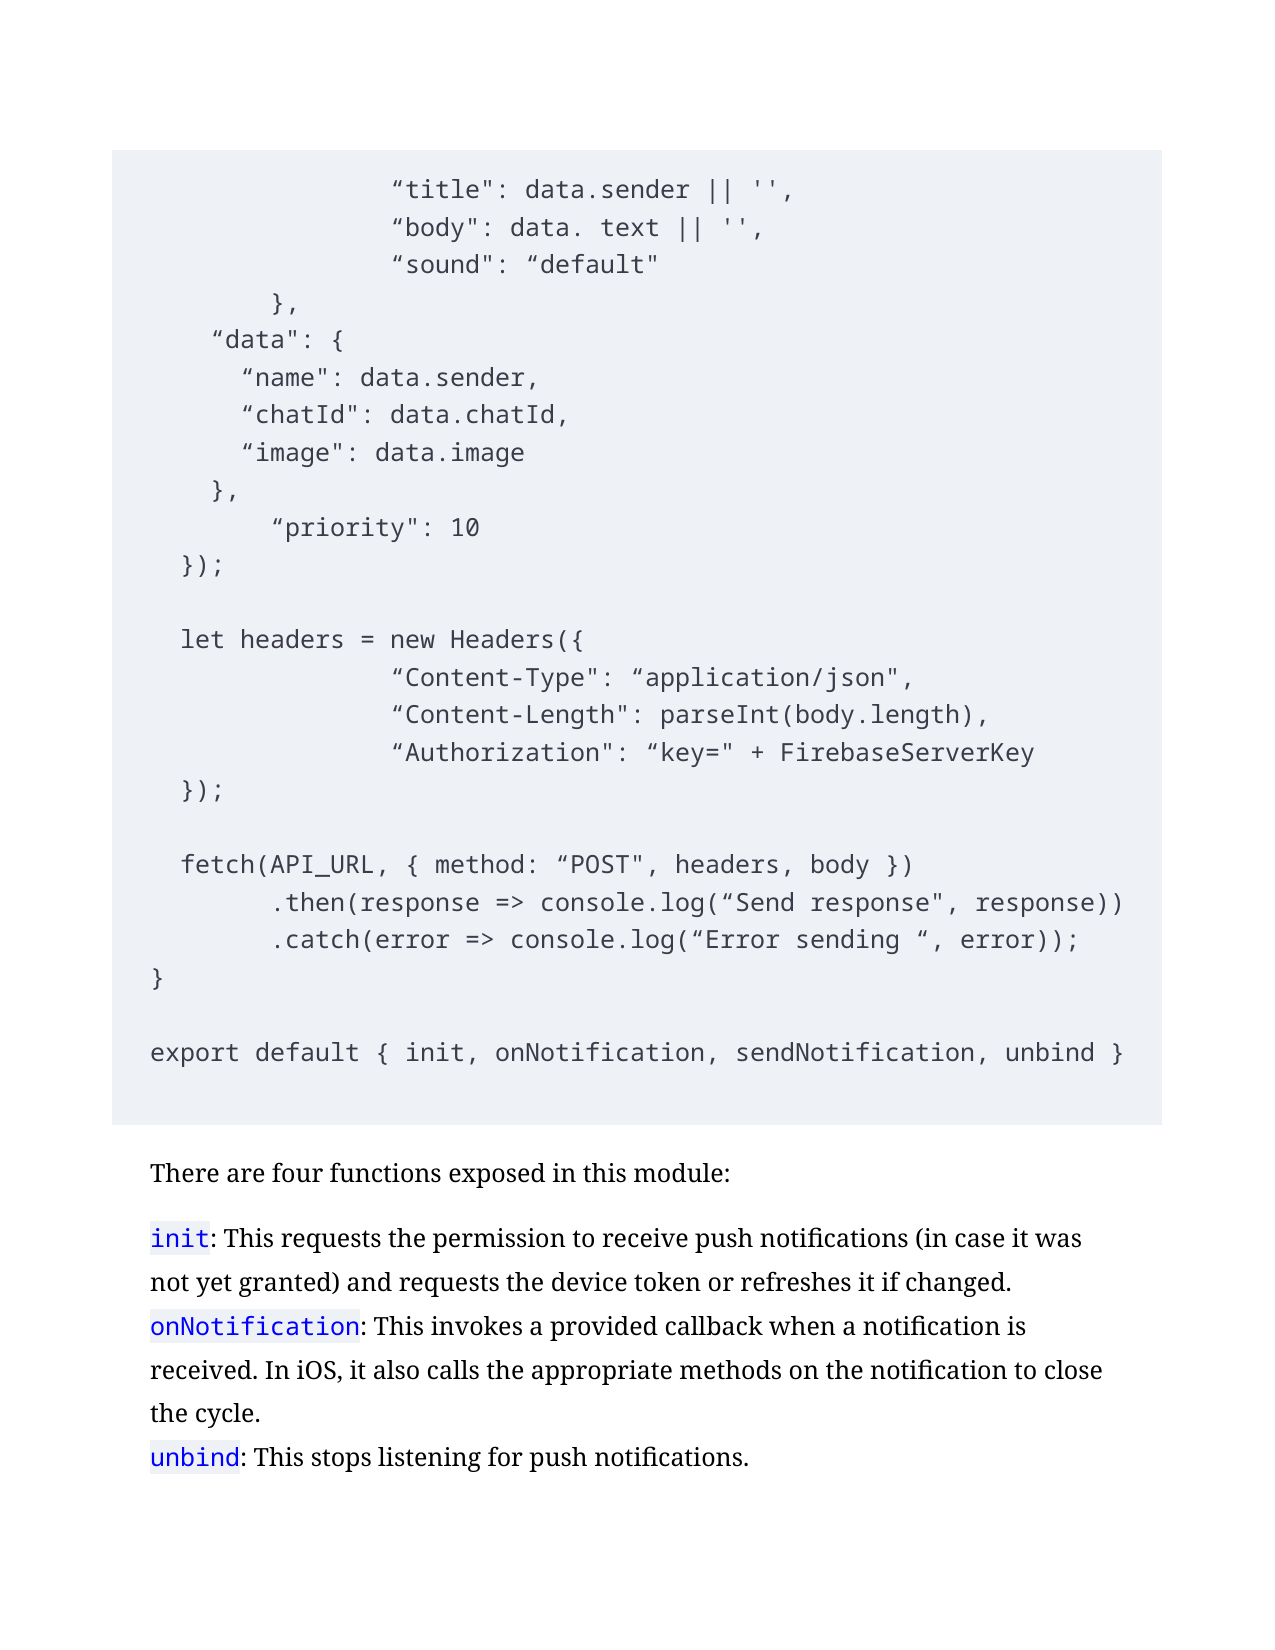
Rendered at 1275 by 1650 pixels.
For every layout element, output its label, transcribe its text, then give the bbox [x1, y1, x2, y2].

text init: This requests the permission to receive push notifications (in case it was not yet granted) and requests the device token or refreshes it if changed. [150, 1211, 1125, 1299]
text unbind: This stops listening for push notifications. [150, 1430, 1125, 1474]
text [112, 150, 1162, 1125]
text onNotification: This invokes a provided callback when a notification is received. In iOS, it also calls the appropriate methods on the notification to close the cycle. [150, 1299, 1125, 1430]
text There are four functions exposed in this module: [150, 1146, 1125, 1190]
